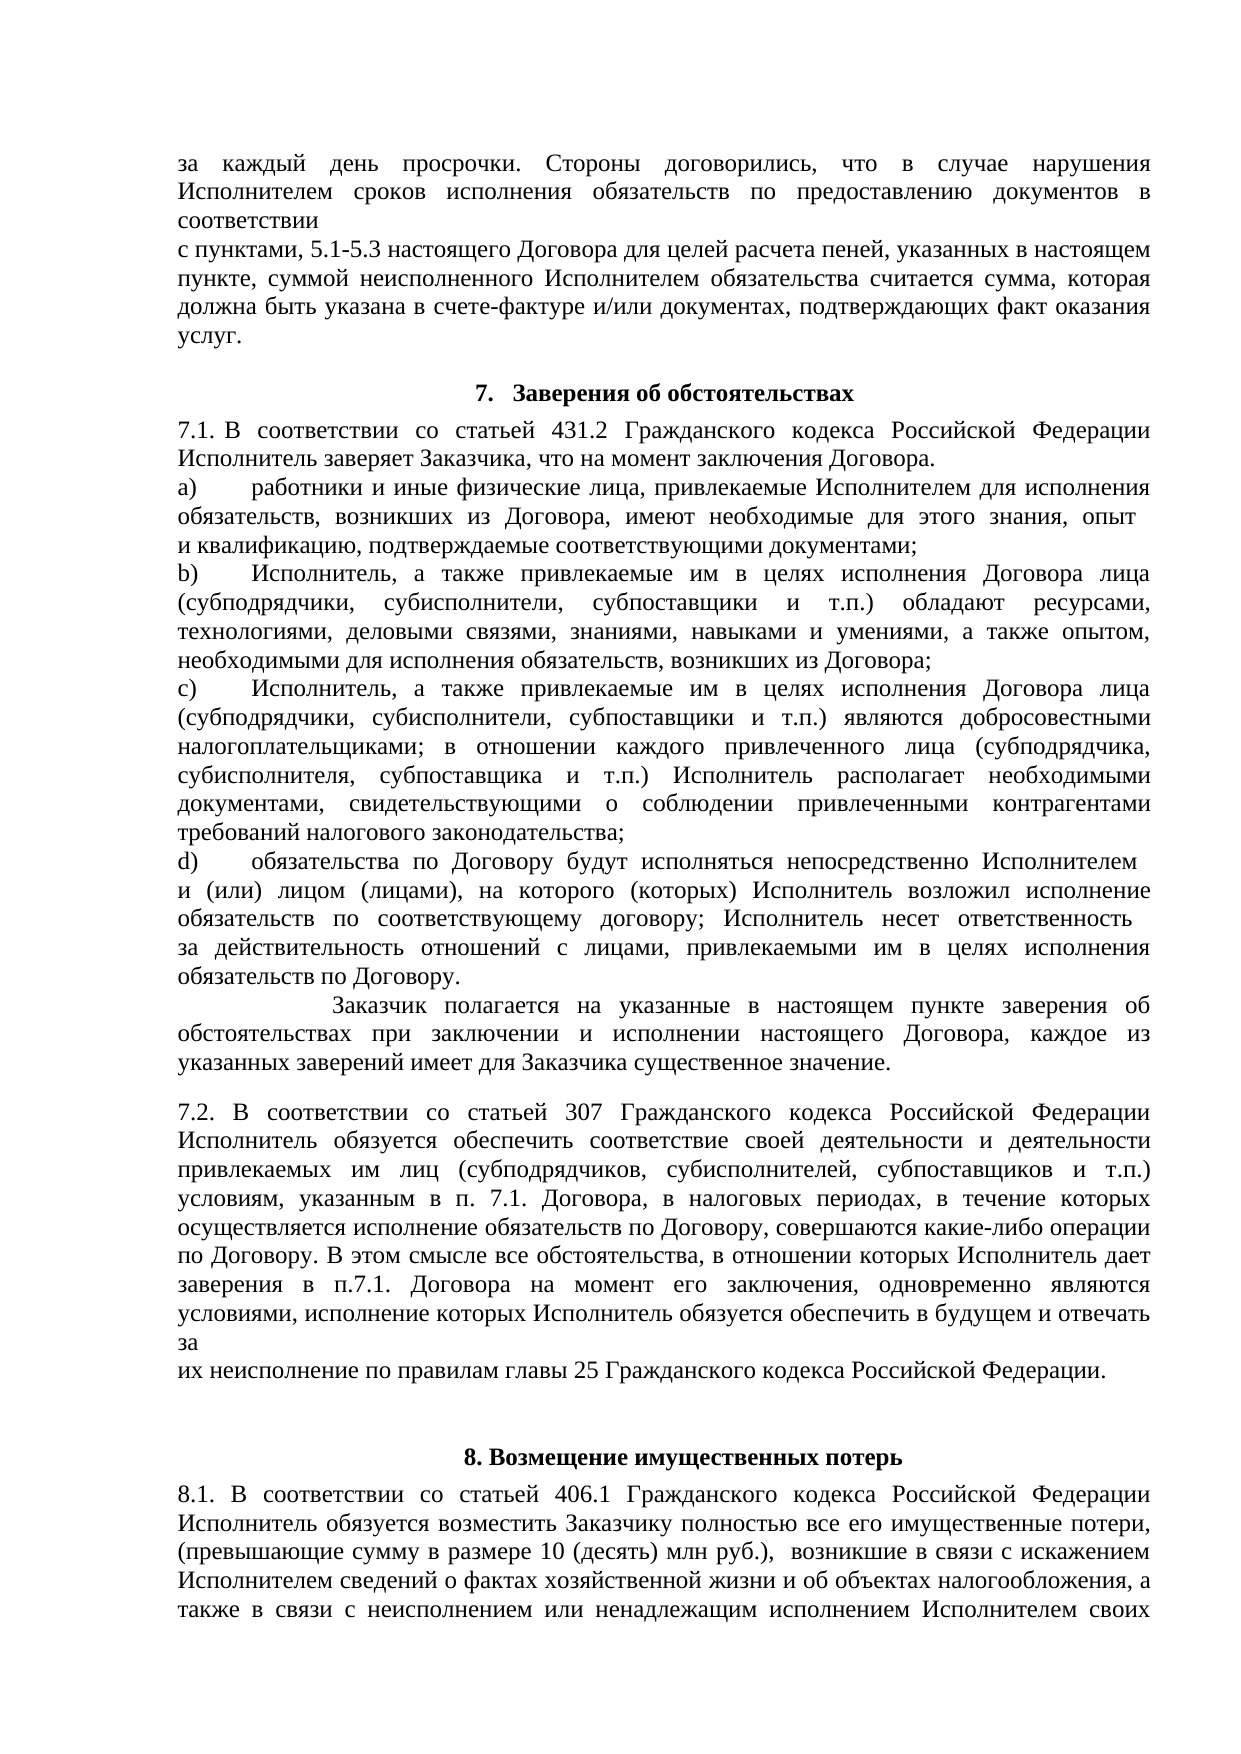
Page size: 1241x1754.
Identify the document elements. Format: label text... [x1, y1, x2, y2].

list В соответствии со статьей 431.2 Гражданского кодекса Российской Федерации Исполнитель заверяет Заказчика, что на момент заключения Договора. [177, 415, 1152, 472]
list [177, 148, 1152, 349]
list Заверения об обстоятельствах [177, 378, 1152, 406]
text b) Исполнитель, а также привлекаемые им в целях исполнения Договора лица (субподрядчики, субисполнители, субпоставщики и т.п.) обладают ресурсами, технологиями, деловыми связями, знаниями, навыками и умениями, а также опытом, необходимыми для исполнения обязательств, возникших из Договора; [177, 558, 1152, 673]
text 8. Возмещение имущественных потерь [215, 1442, 1152, 1471]
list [177, 1479, 1152, 1623]
text c) Исполнитель, а также привлекаемые им в целях исполнения Договора лица (субподрядчики, субисполнители, субпоставщики и т.п.) являются добросовестными налогоплательщиками; в отношении каждого привлеченного лица (субподрядчика, субисполнителя, субпоставщика и т.п.) Исполнитель располагает необходимыми документами, свидетельствующими о соблюдении привлеченными контрагентами требований налогового законодательства; [177, 673, 1152, 846]
text d) обязательства по Договору будут исполняться непосредственно Исполнителем и (или) лицом (лицами), на которого (которых) Исполнитель возложил исполнение обязательств по соответствующему договору; Исполнитель несет ответственность за действительность отношений с лицами, привлекаемыми им в целях исполнения обязательств по Договору. [177, 846, 1152, 990]
text a) работники и иные физические лица, привлекаемые Исполнителем для исполнения обязательств, возникших из Договора, имеют необходимые для этого знания, опыт и квалификацию, подтверждаемые соответствующими документами; [177, 472, 1152, 558]
list 7.2. В соответствии со статьей 307 Гражданского кодекса Российской Федерации Исполнитель обязуется обеспечить соответствие своей деятельности и деятельности привлекаемых им лиц (субподрядчиков, субисполнителей, субпоставщиков и т.п.) условиям, указанным в п. 7.1. Договора, в налоговых периодах, в течение которых осуществляется исполнение обязательств по Договору, совершаются какие-либо операции по Договору. В этом смысле все обстоятельства, в отношении которых Исполнитель дает заверения в п.7.1. Договора на момент его заключения, одновременно являются условиями, исполнение которых Исполнитель обязуется обеспечить в будущем и отвечать за их неисполнение по правилам главы 25 Гражданского кодекса Российской Федерации. [177, 1097, 1152, 1384]
text Заказчик полагается на указанные в настоящем пункте заверения об обстоятельствах при заключении и исполнении настоящего Договора, каждое из указанных заверений имеет для Заказчика существенное значение. [177, 990, 1152, 1076]
